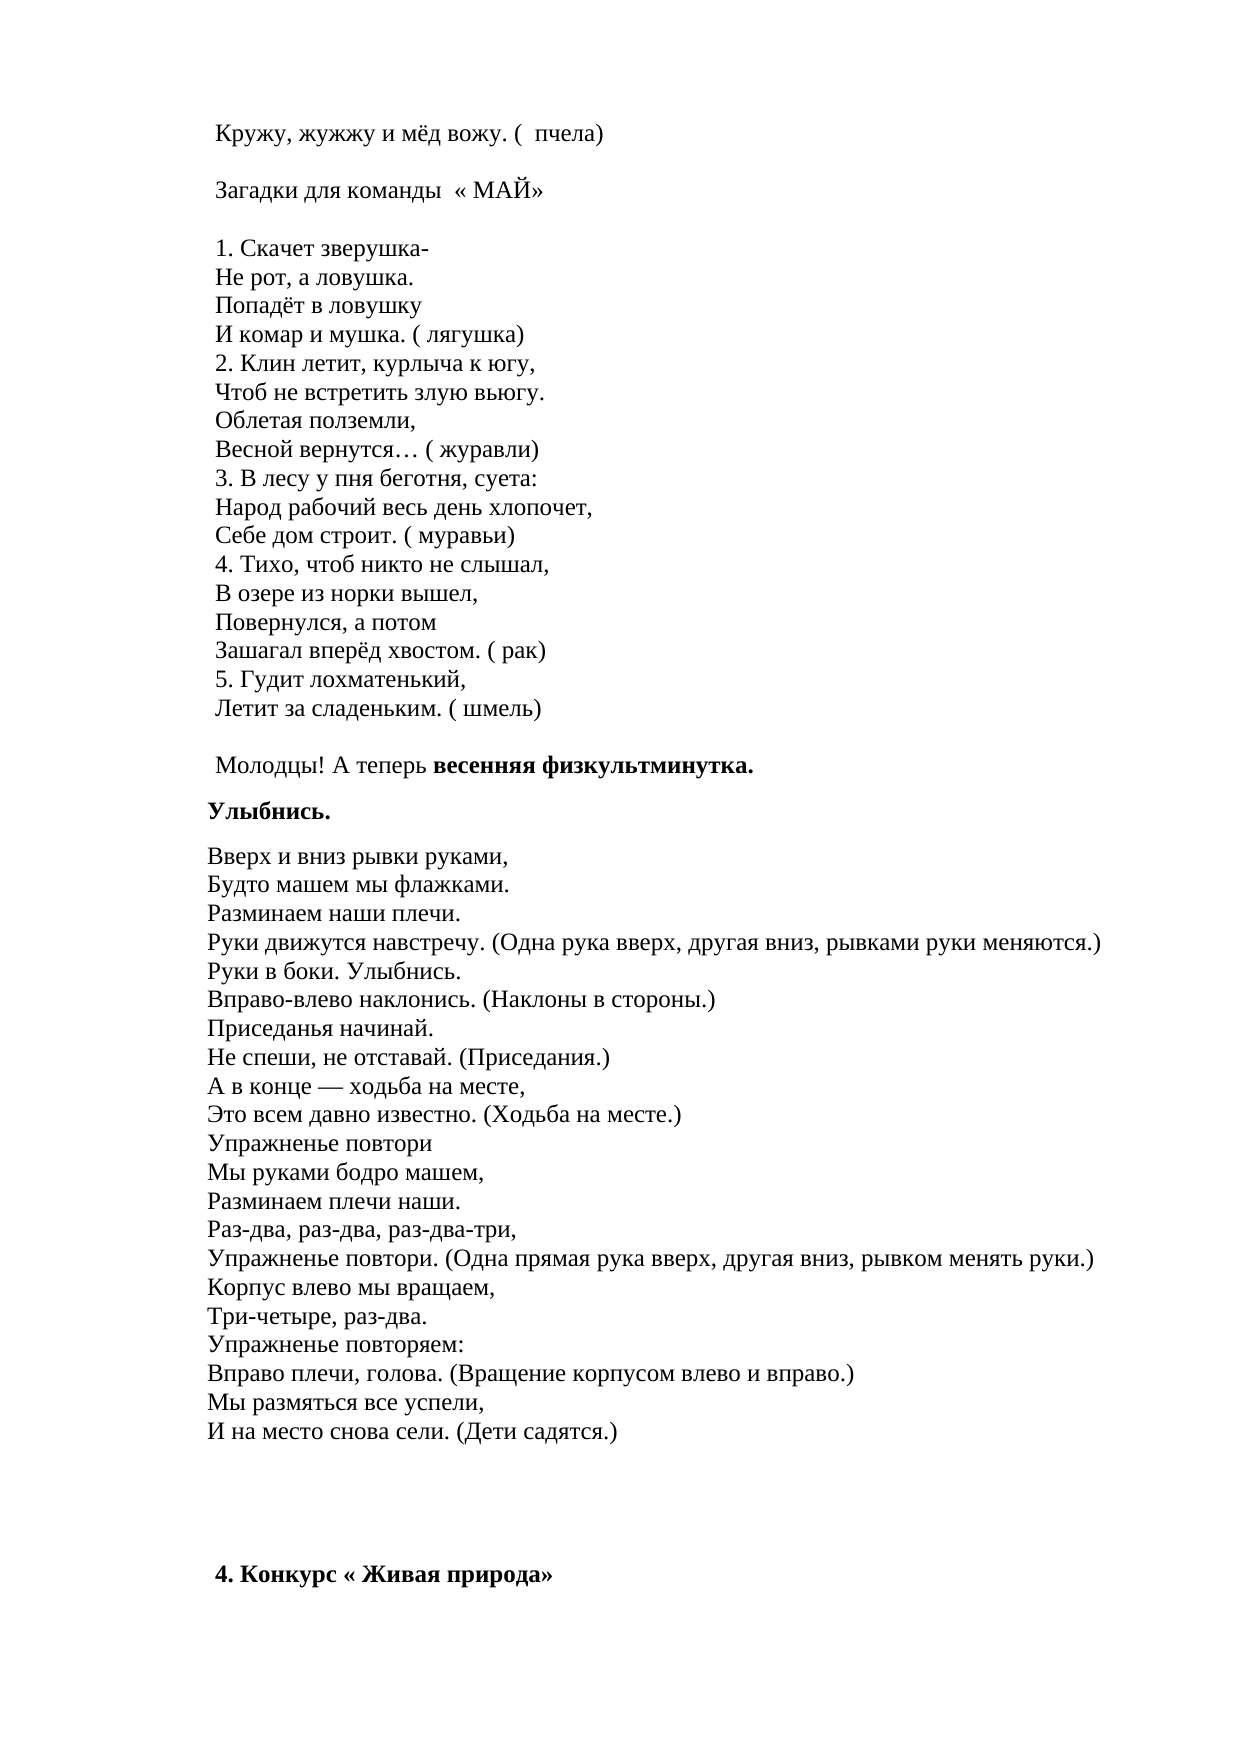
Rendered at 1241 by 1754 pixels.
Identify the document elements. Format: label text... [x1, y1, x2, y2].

text Повернулся, а потом [215, 607, 1152, 636]
text Зашагал вперёд хвостом. ( рак) [215, 636, 1152, 664]
text Весной вернутся… ( журавли) [215, 434, 1152, 463]
text Руки в боки. Улыбнись. [177, 956, 1152, 984]
text И комар и мушка. ( лягушка) [215, 319, 1152, 348]
text Разминаем наши плечи. [177, 898, 1152, 927]
text 2. Клин летит, курлыча к югу, [215, 348, 1152, 377]
text Улыбнись. [177, 796, 1152, 824]
text 5. Гудит лохматенький, [215, 664, 1152, 693]
text Упражненье повтори. (Одна прямая рука вверх, другая вниз, рывком менять руки.) [177, 1243, 1152, 1272]
text Руки движутся навстречу. (Одна рука вверх, другая вниз, рывками руки меняются.) [177, 927, 1152, 956]
text Народ рабочий весь день хлопочет, [215, 492, 1152, 521]
text Раз-два, раз-два, раз-два-три, [177, 1214, 1152, 1243]
text И на место снова сели. (Дети садятся.) [177, 1416, 1152, 1444]
text Три-четыре, раз-два. [177, 1301, 1152, 1329]
text Молодцы! А теперь весенняя физкультминутка. [215, 751, 1152, 779]
text В озере из норки вышел, [215, 578, 1152, 607]
text 4. Тихо, чтоб никто не слышал, [215, 549, 1152, 578]
text Упражненье повторяем: [177, 1329, 1152, 1358]
text Будто машем мы флажками. [177, 869, 1152, 898]
text Не рот, а ловушка. [215, 262, 1152, 291]
text А в конце — ходьба на месте, [177, 1071, 1152, 1099]
text Кружу, жужжу и мёд вожу. ( пчела) [215, 118, 1152, 147]
text Приседанья начинай. [177, 1013, 1152, 1042]
text Попадёт в ловушку [215, 291, 1152, 319]
text Чтоб не встретить злую вьюгу. [215, 377, 1152, 406]
text Это всем давно известно. (Ходьба на месте.) [177, 1099, 1152, 1128]
text Не спеши, не отставай. (Приседания.) [177, 1042, 1152, 1071]
text 1. Скачет зверушка- [215, 233, 1152, 262]
text Вверх и вниз рывки руками, [177, 841, 1152, 869]
text Вправо плечи, голова. (Вращение корпусом влево и вправо.) [177, 1358, 1152, 1387]
text Себе дом строит. ( муравьи) [215, 521, 1152, 549]
text Упражненье повтори [177, 1128, 1152, 1157]
text Корпус влево мы вращаем, [177, 1272, 1152, 1301]
text 3. В лесу у пня беготня, суета: [215, 463, 1152, 492]
text Разминаем плечи наши. [177, 1186, 1152, 1214]
text Мы руками бодро машем, [177, 1157, 1152, 1186]
text Облетая полземли, [215, 406, 1152, 434]
text Летит за сладеньким. ( шмель) [215, 693, 1152, 722]
text Загадки для команды « МАЙ» [215, 176, 1152, 204]
text Мы размяться все успели, [177, 1387, 1152, 1416]
text Вправо-влево наклонись. (Наклоны в стороны.) [177, 984, 1152, 1013]
text 4. Конкурс « Живая природа» [215, 1559, 1152, 1588]
